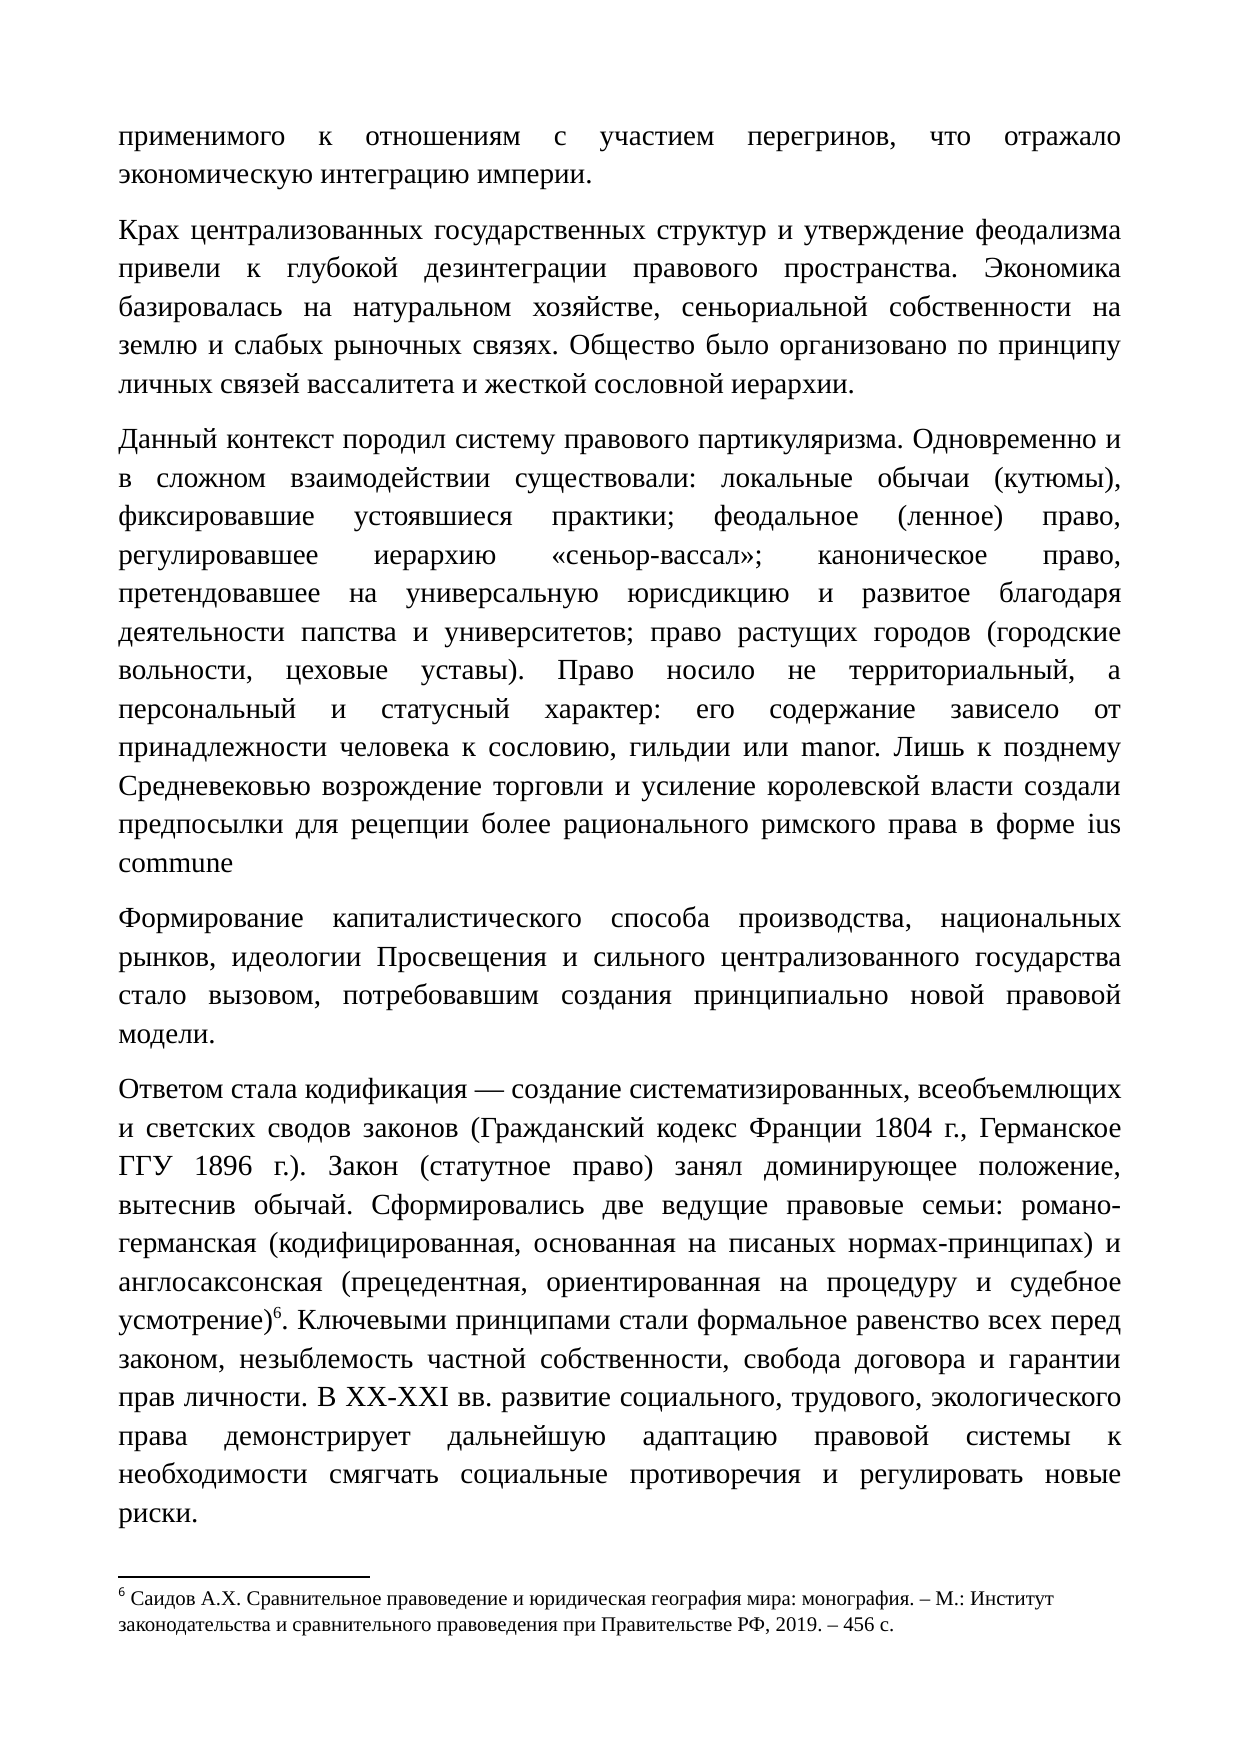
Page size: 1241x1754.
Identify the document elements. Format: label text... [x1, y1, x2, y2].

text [118, 118, 1122, 190]
text Крах централизованных государственных структур и утверждение феодализма привели к глубокой дезинтеграции правового пространства. Экономика базировалась на натуральном хозяйстве, сеньориальной собственности на землю и слабых рыночных связях. Общество было организовано по принципу личных связей вассалитета и жесткой сословной иерархии. [118, 212, 1122, 399]
text Формирование капиталистического способа производства, национальных рынков, идеологии Просвещения и сильного централизованного государства стало вызовом, потребовавшим создания принципиально новой правовой модели. [118, 900, 1122, 1049]
text Ответом стала кодификация — создание систематизированных, всеобъемлющих и светских сводов законов (Гражданский кодекс Франции 1804 г., Германское ГГУ 1896 г.). Закон (статутное право) занял доминирующее положение, вытеснив обычай. Сформировались две ведущие правовые семьи: романо-германская (кодифицированная, основанная на писаных нормах-принципах) и англосаксонская (прецедентная, ориентированная на процедуру и судебное усмотрение). Ключевыми принципами стали формальное равенство всех перед законом, незыблемость частной собственности, свобода договора и гарантии прав личности. В XX-XXI вв. развитие социального, трудового, экологического права демонстрирует дальнейшую адаптацию правовой системы к необходимости смягчать социальные противоречия и регулировать новые риски. [118, 1071, 1122, 1529]
text Данный контекст породил систему правового партикуляризма. Одновременно и в сложном взаимодействии существовали: локальные обычаи (кутюмы), фиксировавшие устоявшиеся практики; феодальное (ленное) право, регулировавшее иерархию «сеньор-вассал»; каноническое право, претендовавшее на универсальную юрисдикцию и развитое благодаря деятельности папства и университетов; право растущих городов (городские вольности, цеховые уставы). Право носило не территориальный, а персональный и статусный характер: его содержание зависело от принадлежности человека к сословию, гильдии или manor. Лишь к позднему Средневековью возрождение торговли и усиление королевской власти создали предпосылки для рецепции более рационального римского права в форме ius commune [118, 421, 1122, 879]
